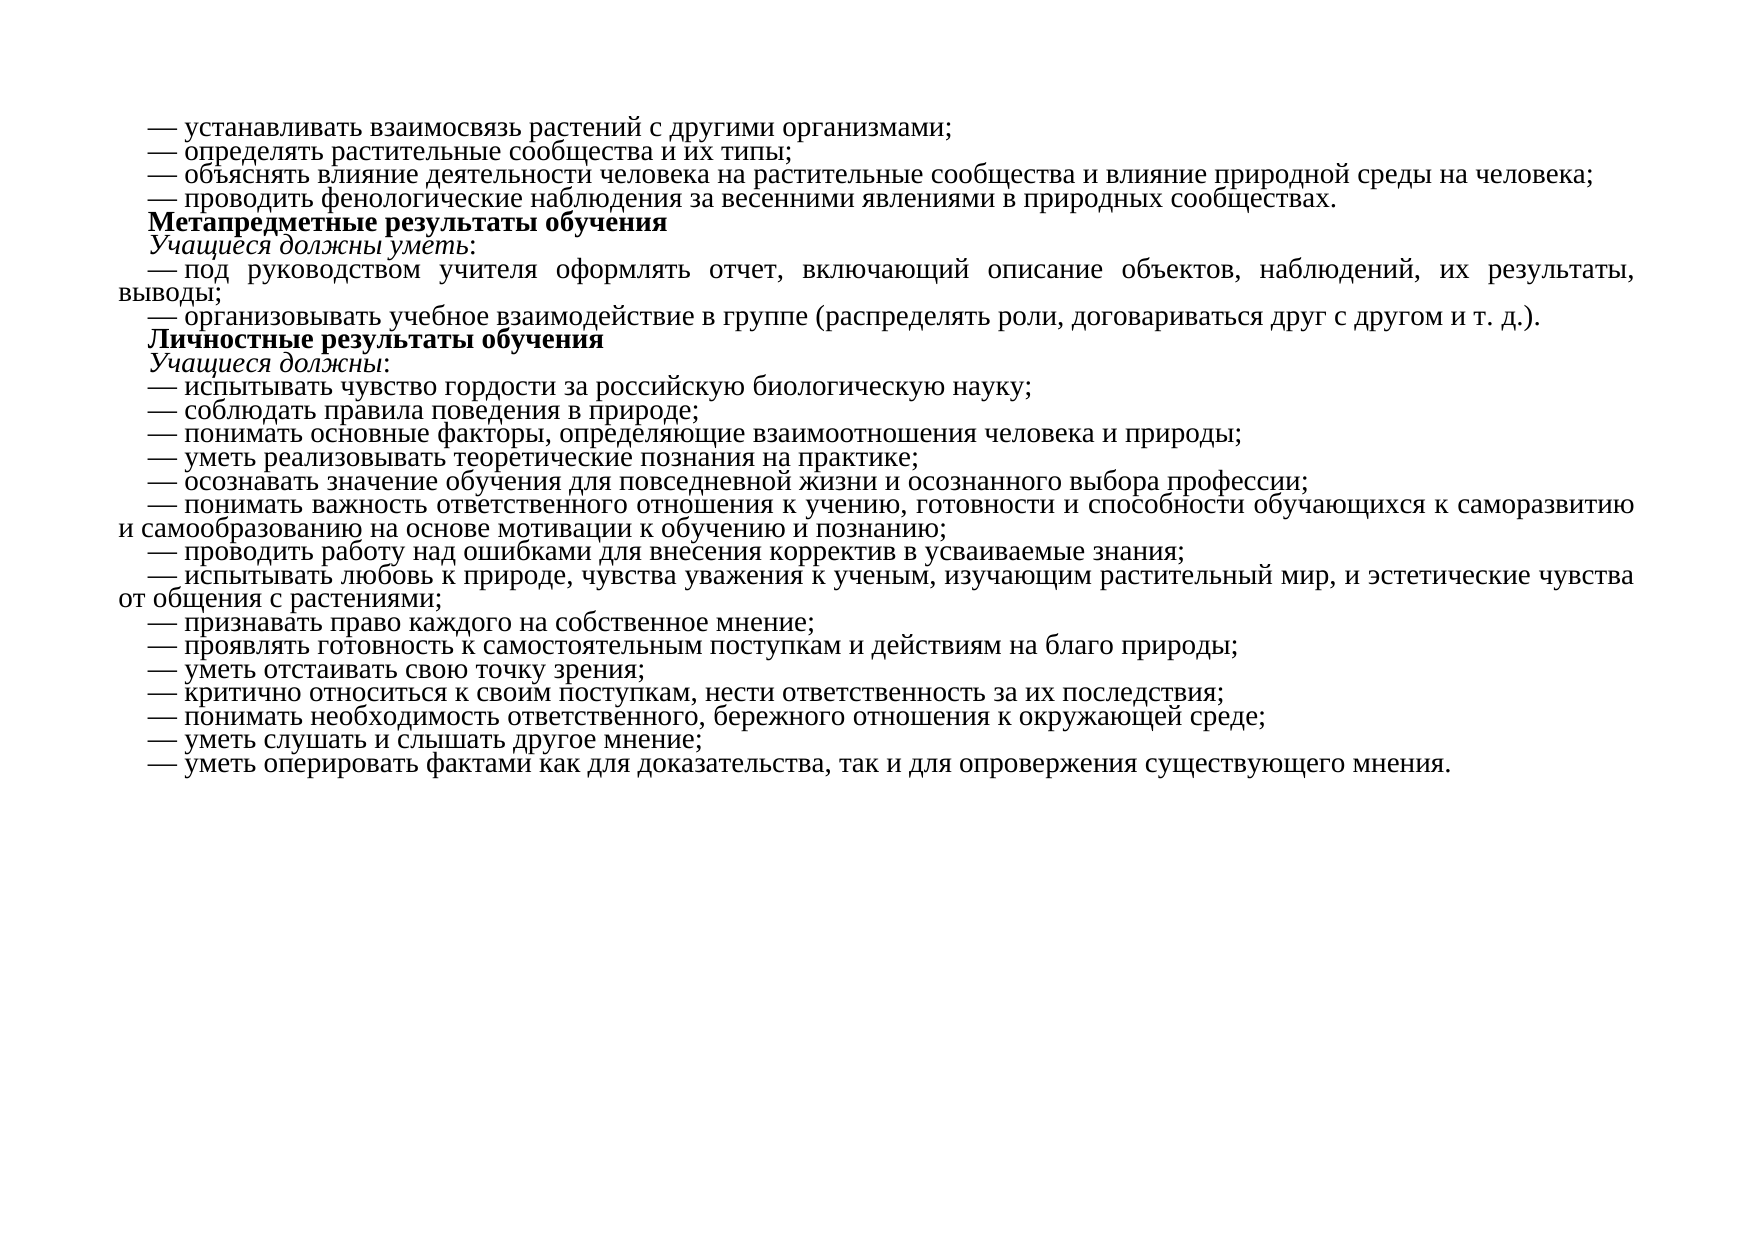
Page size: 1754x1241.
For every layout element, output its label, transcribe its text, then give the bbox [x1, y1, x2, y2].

text — уметь реализовывать теоретические познания на практике; [118, 448, 1636, 471]
text — испытывать любовь к природе, чувства уважения к ученым, изучающим растительный мир, и эстетические чувства от общения с растениями; [118, 565, 1636, 612]
text — понимать важность ответственного отношения к учению, готовности и способности обучающихся к саморазвитию и самообразованию на основе мотивации к обучению и познанию; [118, 495, 1636, 542]
text — уметь отстаивать свою точку зрения; [118, 659, 1636, 683]
text — уметь оперировать фактами как для доказательства, так и для опровержения существующего мнения. [118, 754, 434, 777]
text — проводить фенологические наблюдения за весенними явлениями в природных сообществах. [332, 189, 1636, 212]
text — понимать основные факторы, определяющие взаимоотношения человека и природы; [118, 424, 445, 448]
text — организовывать учебное взаимодействие в группе (распределять роли, договариваться друг с другом и т. д.). [118, 306, 821, 330]
text — проявлять готовность к самостоятельным поступкам и действиям на благо природы; [118, 636, 1636, 659]
text — признавать право каждого на собственное мнение; [118, 612, 1636, 636]
text — организовывать учебное взаимодействие в группе (распределять роли, договариваться друг с другом и т. д.). [819, 306, 1529, 330]
text — осознавать значение обучения для повседневной жизни и осознанного выбора профессии; [118, 471, 1219, 495]
text — соблюдать правила поведения в природе; [118, 401, 1636, 424]
text — определять растительные сообщества и их типы; [118, 142, 1636, 165]
text Метапредметные результаты обучения [118, 212, 1636, 236]
text — критично относиться к своим поступкам, нести ответственность за их последствия; [118, 683, 1636, 707]
text — устанавливать взаимосвязь растений с другими организмами; [118, 118, 1636, 142]
text Личностные результаты обучения [118, 330, 1636, 353]
text — осознавать значение обучения для повседневной жизни и осознанного выбора профессии; [1222, 471, 1636, 495]
text — уметь слушать и слышать другое мнение; [118, 730, 1636, 754]
text — уметь оперировать фактами как для доказательства, так и для опровержения существующего мнения. [437, 754, 1636, 777]
text — проводить работу над ошибками для внесения корректив в усваиваемые знания; [118, 542, 1636, 565]
text — объяснять влияние деятельности человека на растительные сообщества и влияние природной среды на человека; [118, 165, 1636, 189]
text — под руководством учителя оформлять отчет, включающий описание объектов, наблюдений, их результаты, выводы; [118, 259, 1636, 306]
text — понимать основные факторы, определяющие взаимоотношения человека и природы; [448, 424, 1636, 448]
text Учащиеся должны: [118, 353, 1636, 377]
text — понимать необходимость ответственного, бережного отношения к окружающей среде; [118, 707, 1636, 730]
text — испытывать чувство гордости за российскую биологическую науку; [118, 377, 1636, 401]
text Учащиеся должны уметь: [118, 236, 1636, 259]
